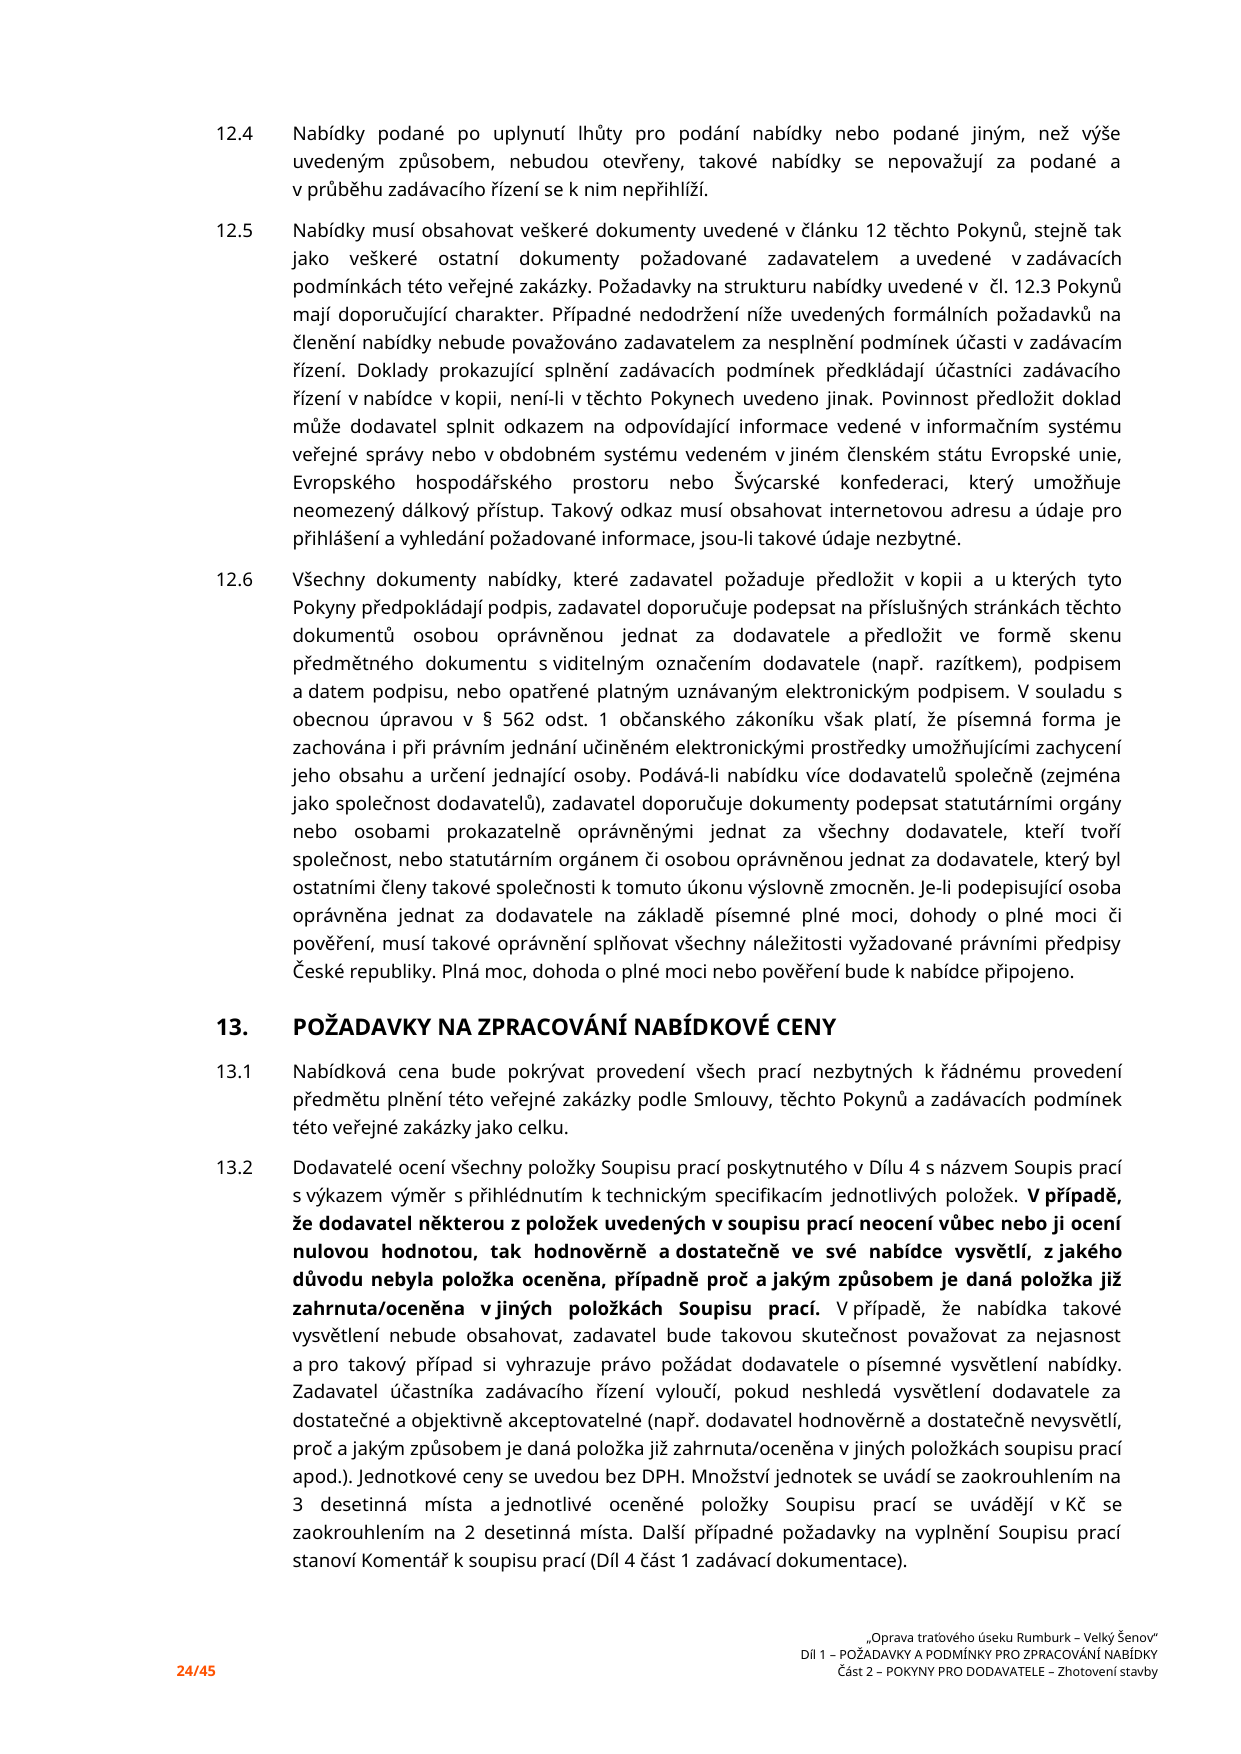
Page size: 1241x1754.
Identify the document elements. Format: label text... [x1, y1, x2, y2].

text POŽADAVKY NA ZPRACOVÁNÍ NABÍDKOVÉ CENY [216, 1011, 1122, 1042]
text Všechny dokumenty nabídky, které zadavatel požaduje předložit v kopii a u kterých tyto Pokyny předpokládají podpis, zadavatel doporučuje podepsat na příslušných stránkách těchto dokumentů osobou oprávněnou jednat za dodavatele a předložit ve formě skenu předmětného dokumentu s viditelným označením dodavatele (např. razítkem), podpisem a datem podpisu, nebo opatřené platným uznávaným elektronickým podpisem. V souladu s obecnou úpravou v § 562 odst. 1 občanského zákoníku však platí, že písemná forma je zachována i při právním jednání učiněném elektronickými prostředky umožňujícími zachycení jeho obsahu a určení jednající osoby. Podává-li nabídku více dodavatelů společně (zejména jako společnost dodavatelů), zadavatel doporučuje dokumenty podepsat statutárními orgány nebo osobami prokazatelně oprávněnými jednat za všechny dodavatele, kteří tvoří společnost, nebo statutárním orgánem či osobou oprávněnou jednat za dodavatele, který byl ostatními členy takové společnosti k tomuto úkonu výslovně zmocněn. Je-li podepisující osoba oprávněna jednat za dodavatele na základě písemné plné moci, dohody o plné moci či pověření, musí takové oprávnění splňovat všechny náležitosti vyžadované právními předpisy České republiky. Plná moc, dohoda o plné moci nebo pověření bude k nabídce připojeno. [216, 566, 1122, 984]
text Dodavatelé ocení všechny položky Soupisu prací poskytnutého v Dílu 4 s názvem Soupis prací s výkazem výměr s přihlédnutím k technickým specifikacím jednotlivých položek. V případě, že dodavatel některou z položek uvedených v soupisu prací neocení vůbec nebo ji ocení nulovou hodnotou, tak hodnověrně a dostatečně ve své nabídce vysvětlí, z jakého důvodu nebyla položka oceněna, případně proč a jakým způsobem je daná položka již zahrnuta/oceněna v jiných položkách Soupisu prací. V případě, že nabídka takové vysvětlení nebude obsahovat, zadavatel bude takovou skutečnost považovat za nejasnost a pro takový případ si vyhrazuje právo požádat dodavatele o písemné vysvětlení nabídky. Zadavatel účastníka zadávacího řízení vyloučí, pokud neshledá vysvětlení dodavatele za dostatečné a objektivně akceptovatelné (např. dodavatel hodnověrně a dostatečně nevysvětlí, proč a jakým způsobem je daná položka již zahrnuta/oceněna v jiných položkách soupisu prací apod.). Jednotkové ceny se uvedou bez DPH. Množství jednotek se uvádí se zaokrouhlením na 3 desetinná místa a jednotlivé oceněné položky Soupisu prací se uvádějí v Kč se zaokrouhlením na 2 desetinná místa. Další případné požadavky na vyplnění Soupisu prací stanoví Komentář k soupisu prací (Díl 4 část 1 zadávací dokumentace). [216, 1155, 1122, 1572]
text Nabídky podané po uplynutí lhůty pro podání nabídky nebo podané jiným, než výše uvedeným způsobem, nebudou otevřeny, takové nabídky se nepovažují za podané a v průběhu zadávacího řízení se k nim nepřihlíží. [216, 121, 1122, 202]
text Nabídková cena bude pokrývat provedení všech prací nezbytných k řádnému provedení předmětu plnění této veřejné zakázky podle Smlouvy, těchto Pokynů a zadávacích podmínek této veřejné zakázky jako celku. [216, 1058, 1122, 1140]
text Nabídky musí obsahovat veškeré dokumenty uvedené v článku 12 těchto Pokynů, stejně tak jako veškeré ostatní dokumenty požadované zadavatelem a uvedené v zadávacích podmínkách této veřejné zakázky. Požadavky na strukturu nabídky uvedené v čl. 12.3 Pokynů mají doporučující charakter. Případné nedodržení níže uvedených formálních požadavků na členění nabídky nebude považováno zadavatelem za nesplnění podmínek účasti v zadávacím řízení. Doklady prokazující splnění zadávacích podmínek předkládají účastníci zadávacího řízení v nabídce v kopii, není-li v těchto Pokynech uvedeno jinak. Povinnost předložit doklad může dodavatel splnit odkazem na odpovídající informace vedené v informačním systému veřejné správy nebo v obdobném systému vedeném v jiném členském státu Evropské unie, Evropského hospodářského prostoru nebo Švýcarské konfederaci, který umožňuje neomezený dálkový přístup. Takový odkaz musí obsahovat internetovou adresu a údaje pro přihlášení a vyhledání požadované informace, jsou-li takové údaje nezbytné. [216, 217, 1122, 551]
